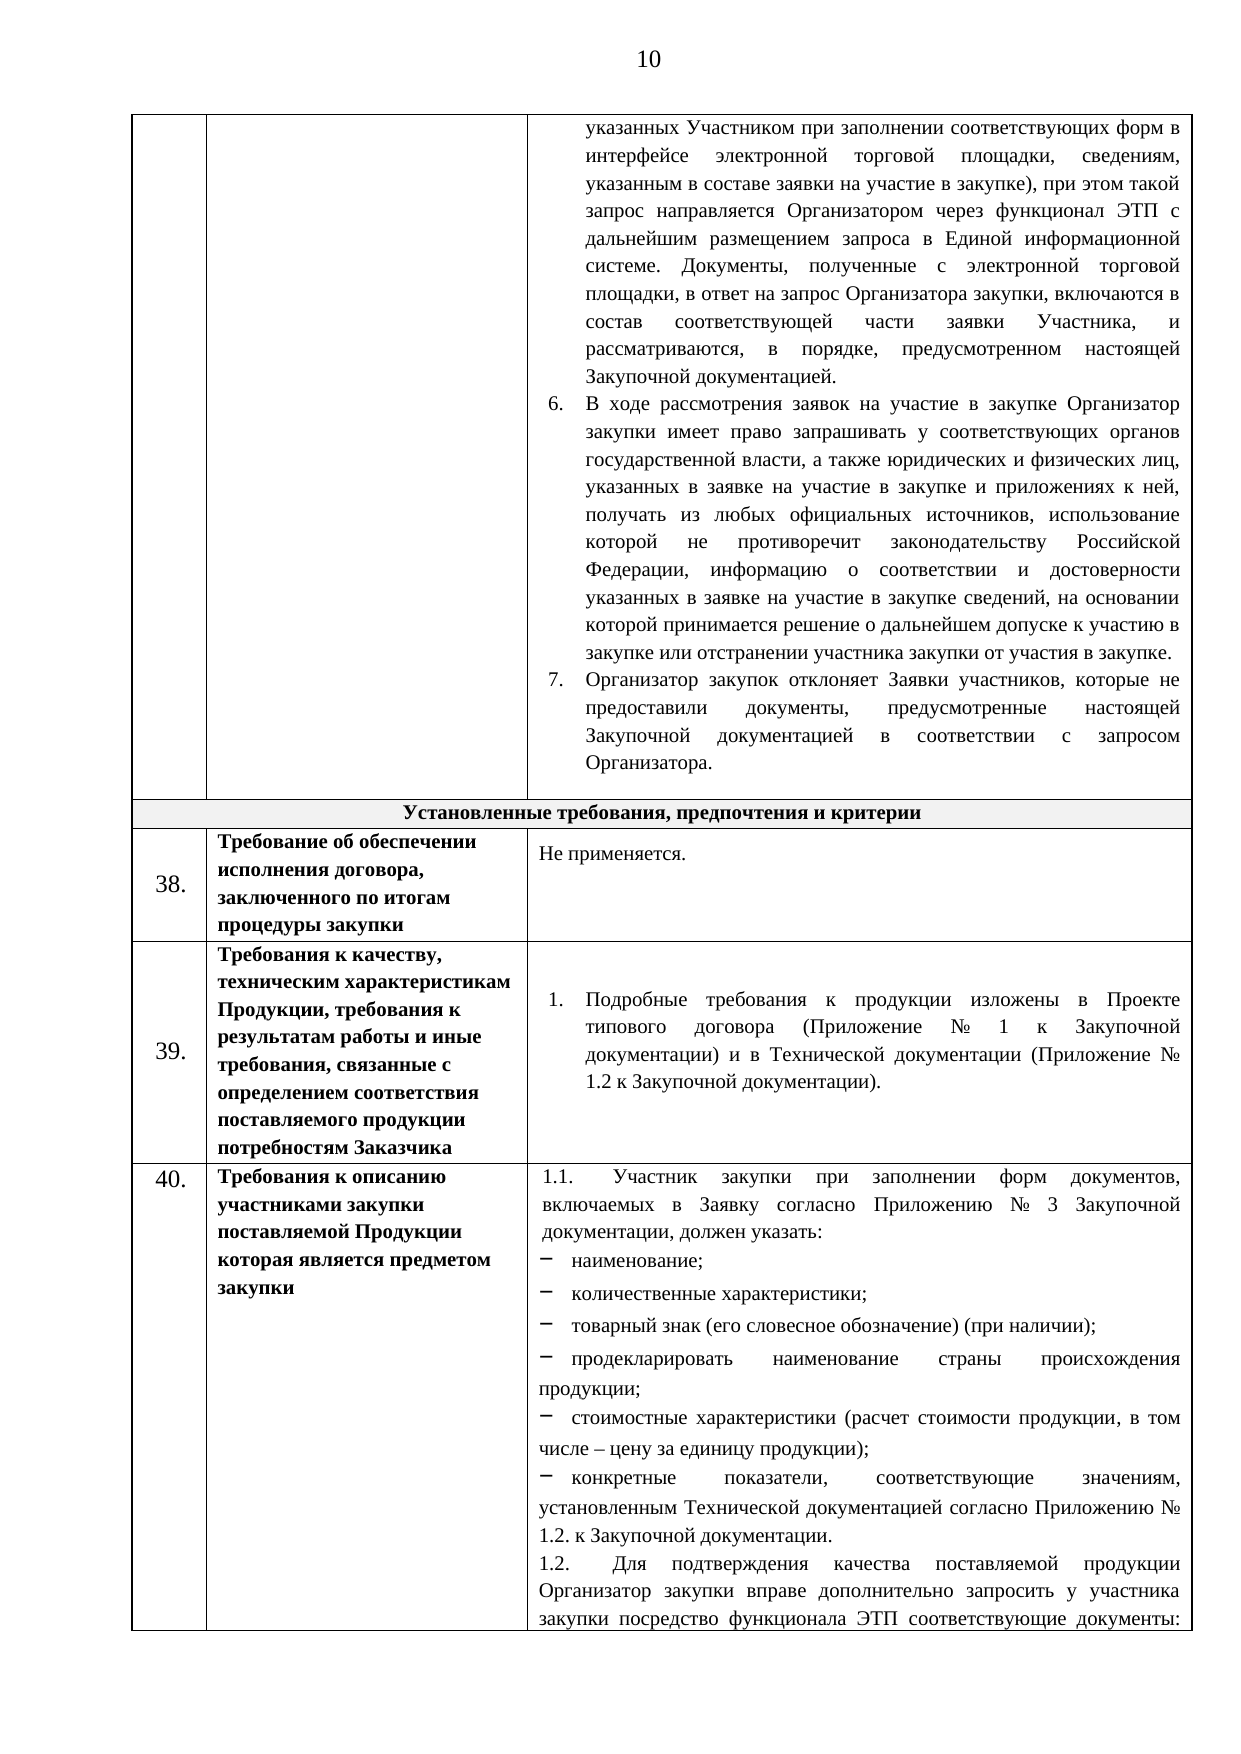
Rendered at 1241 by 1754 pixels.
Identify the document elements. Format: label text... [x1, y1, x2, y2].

table_cell [133, 115, 206, 799]
table_cell [133, 829, 206, 941]
table_cell [133, 942, 206, 1163]
table_cell Установленные требования, предпочтения и критерии [133, 800, 1191, 828]
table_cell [528, 1164, 1191, 1630]
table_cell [207, 1164, 527, 1630]
table_cell Не применяется. [528, 829, 1191, 941]
table_cell Требования к качеству, техническим характеристикам Продукции, требования к результатам работы и иные требования, связанные с определением соответствия поставляемого продукции потребностям Заказчика [207, 942, 527, 1163]
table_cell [207, 115, 527, 799]
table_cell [528, 115, 1191, 799]
table_cell [133, 1164, 206, 1630]
table_cell Требование об обеспечении исполнения договора, заключенного по итогам процедуры закупки [207, 829, 527, 941]
table_cell Подробные требования к продукции изложены в Проекте типового договора (Приложение № 1 к Закупочной документации) и в Технической документации (Приложение № 1.2 к Закупочной документации). [528, 942, 1191, 1163]
